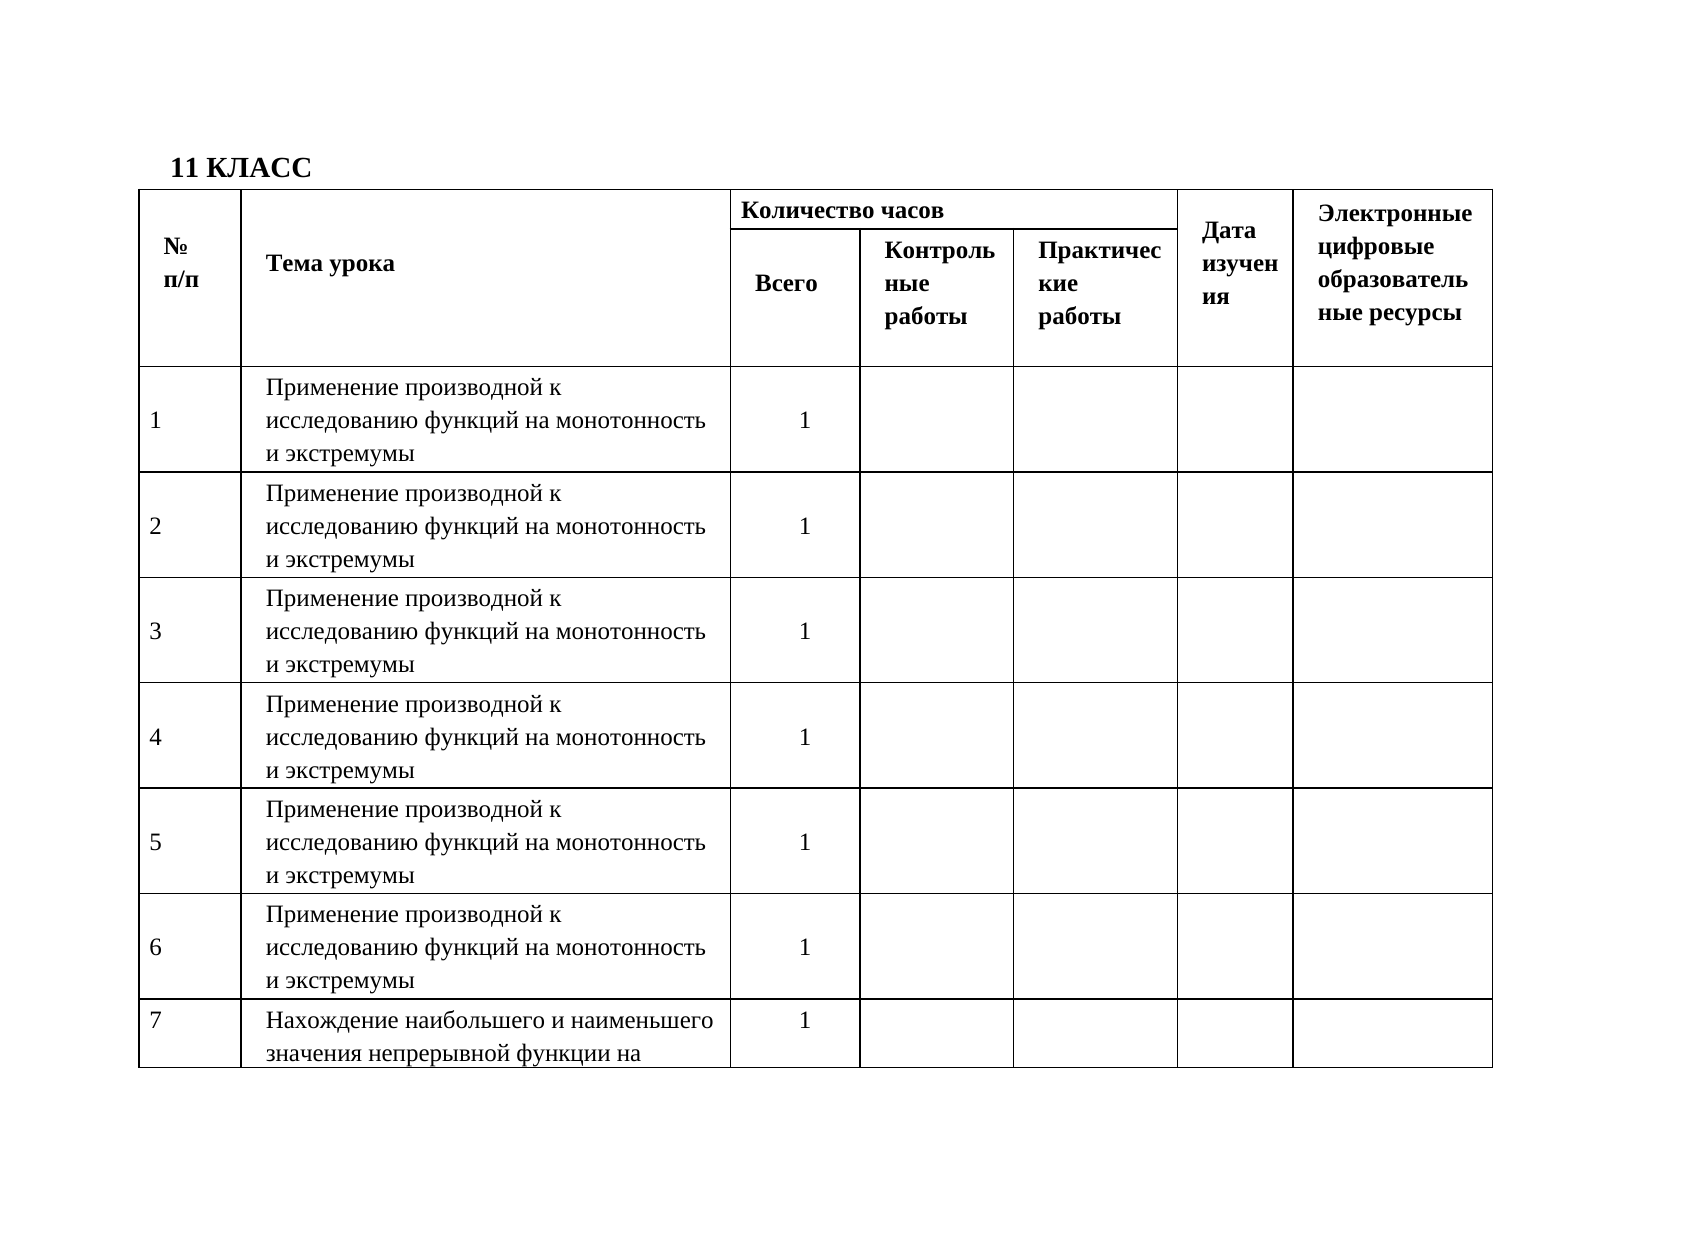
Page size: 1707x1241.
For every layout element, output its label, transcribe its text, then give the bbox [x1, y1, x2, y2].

table_cell 4 [140, 683, 240, 787]
table_cell 2 [140, 473, 240, 576]
table_cell [1294, 473, 1492, 576]
table_cell Контрольные работы [861, 230, 1013, 366]
table_cell [1294, 578, 1492, 682]
table_cell 1 [731, 1000, 859, 1067]
table_header Количество часов [731, 190, 1177, 228]
table_cell [861, 473, 1013, 576]
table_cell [242, 1000, 730, 1067]
table_cell 1 [731, 578, 859, 682]
table_cell [861, 894, 1013, 998]
table_cell [1014, 789, 1177, 893]
table_cell [1014, 367, 1177, 471]
table_cell [1014, 894, 1177, 998]
text 11 КЛАСС [162, 150, 1557, 183]
table_cell [1014, 683, 1177, 787]
table_cell [1178, 1000, 1292, 1067]
table_cell 1 [731, 894, 859, 998]
table_cell [1014, 473, 1177, 576]
table_header Тема урока [242, 190, 730, 366]
table_cell [1178, 683, 1292, 787]
table_cell 3 [140, 578, 240, 682]
table_cell Всего [731, 230, 859, 366]
table_cell 7 [140, 1000, 240, 1067]
table_cell [1014, 578, 1177, 682]
table_cell [1294, 367, 1492, 471]
table_cell [1178, 789, 1292, 893]
table_header № п/п [140, 190, 240, 366]
table_header Дата изучения [1178, 190, 1292, 366]
table_cell 1 [731, 367, 859, 471]
table_cell 1 [140, 367, 240, 471]
table_cell Применение производной к исследованию функций на монотонность и экстремумы [242, 894, 730, 998]
table_cell 1 [731, 683, 859, 787]
table_cell [1178, 894, 1292, 998]
table_header Электронные цифровые образовательные ресурсы [1294, 190, 1492, 366]
table_cell 5 [140, 789, 240, 893]
table_cell 1 [731, 789, 859, 893]
table_cell Применение производной к исследованию функций на монотонность и экстремумы [242, 789, 730, 893]
table_cell [1294, 1000, 1492, 1067]
table_cell [1294, 894, 1492, 998]
table_cell [1178, 367, 1292, 471]
table_cell [1294, 789, 1492, 893]
table_cell [861, 1000, 1013, 1067]
table_cell [1178, 578, 1292, 682]
table_cell 6 [140, 894, 240, 998]
table_cell Практические работы [1014, 230, 1177, 366]
table_cell [1178, 473, 1292, 576]
table_cell Применение производной к исследованию функций на монотонность и экстремумы [242, 473, 730, 576]
table_cell [861, 367, 1013, 471]
table_cell [1014, 1000, 1177, 1067]
table_cell Применение производной к исследованию функций на монотонность и экстремумы [242, 578, 730, 682]
table_cell 1 [731, 473, 859, 576]
table_cell [861, 683, 1013, 787]
table_cell [1294, 683, 1492, 787]
table_cell [861, 789, 1013, 893]
table_cell Применение производной к исследованию функций на монотонность и экстремумы [242, 367, 730, 471]
table_cell [861, 578, 1013, 682]
table_cell Применение производной к исследованию функций на монотонность и экстремумы [242, 683, 730, 787]
